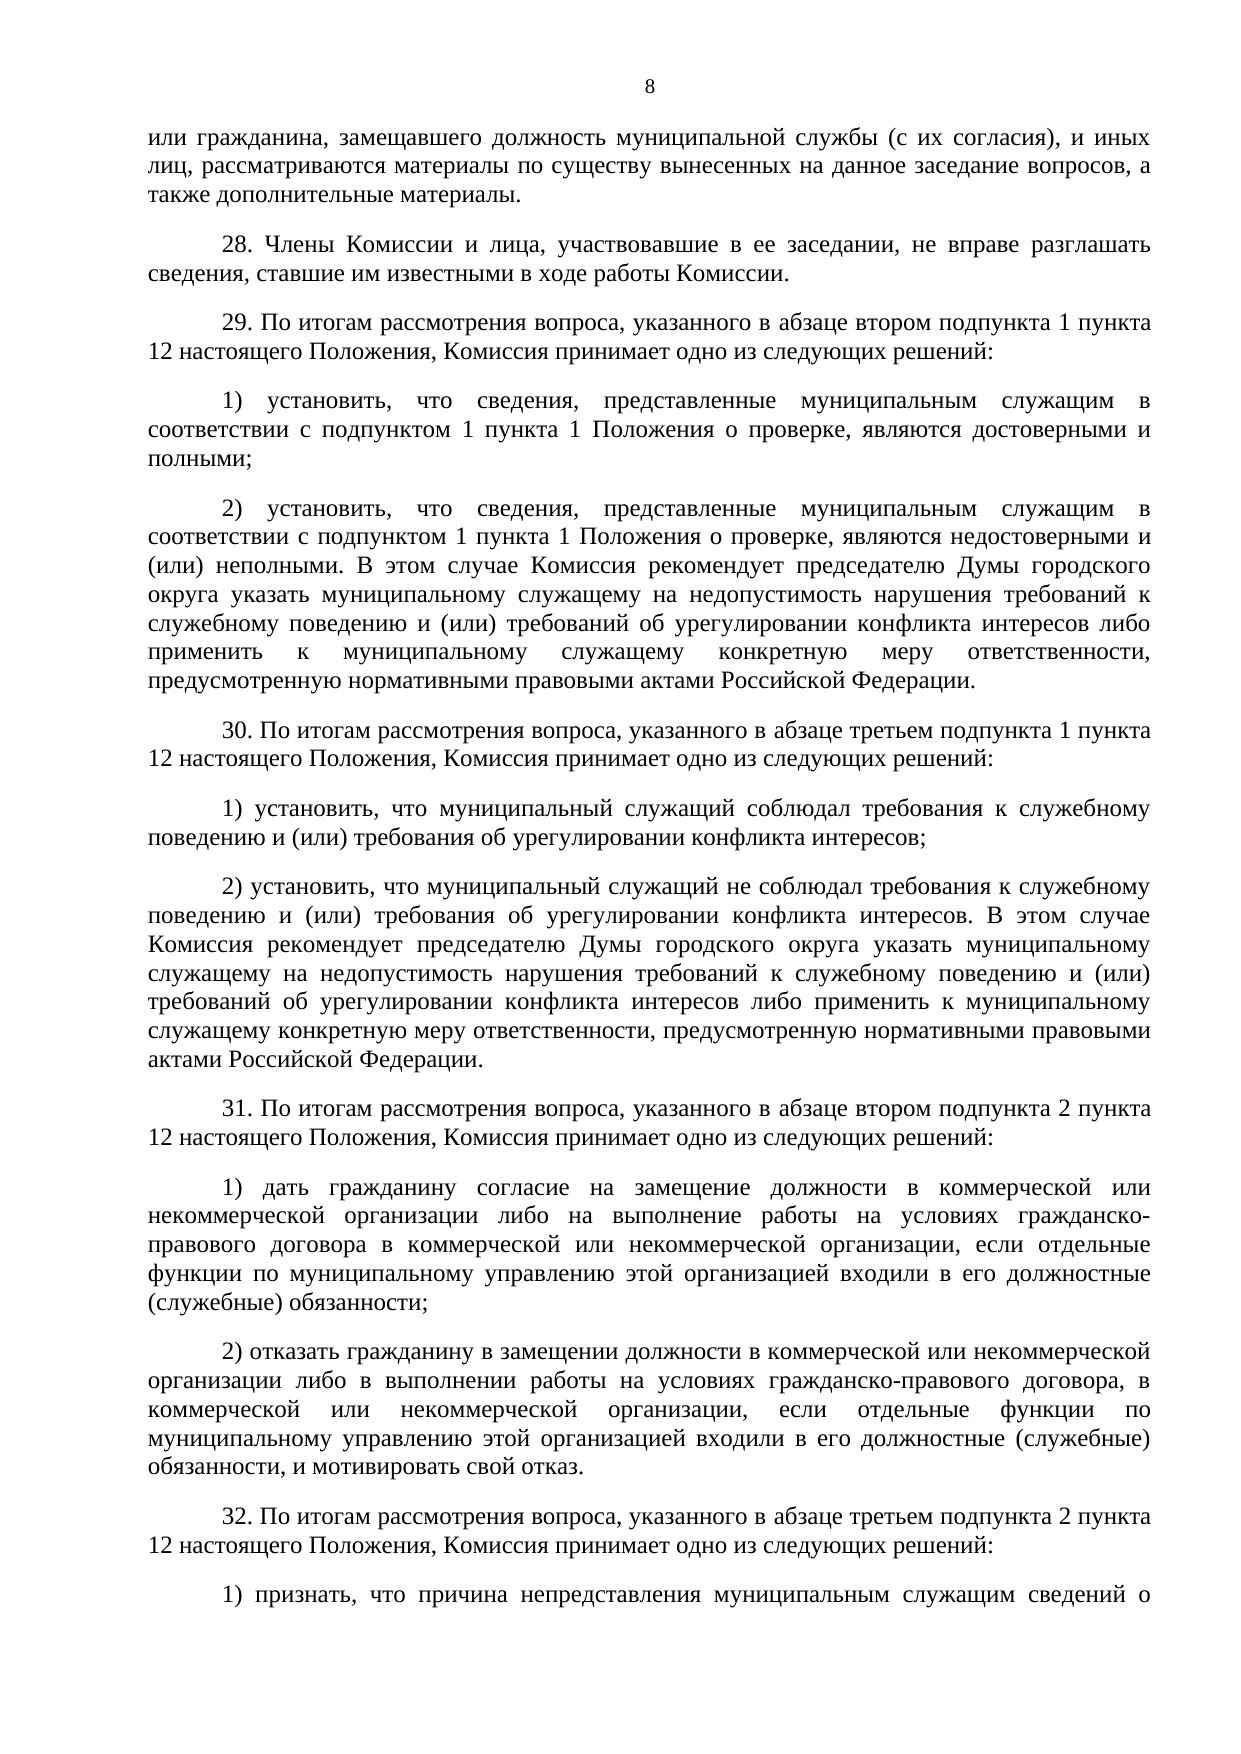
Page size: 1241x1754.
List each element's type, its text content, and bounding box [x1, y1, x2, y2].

text 2) отказать гражданину в замещении должности в коммерческой или некоммерческой организации либо в выполнении работы на условиях гражданско-правового договора, в коммерческой или некоммерческой организации, если отдельные функции по муниципальному управлению этой организацией входили в его должностные (служебные) обязанности, и мотивировать свой отказ. [148, 1336, 1152, 1480]
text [148, 122, 1152, 208]
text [148, 1579, 1152, 1608]
text 1) установить, что муниципальный служащий соблюдал требования к служебному поведению и (или) требования об урегулировании конфликта интересов; [148, 793, 1152, 851]
text 30. По итогам рассмотрения вопроса, указанного в абзаце третьем подпункта 1 пункта 12 настоящего Положения, Комиссия принимает одно из следующих решений: [148, 715, 1152, 772]
text 2) установить, что муниципальный служащий не соблюдал требования к служебному поведению и (или) требования об урегулировании конфликта интересов. В этом случае Комиссия рекомендует председателю Думы городского округа указать муниципальному служащему на недопустимость нарушения требований к служебному поведению и (или) требований об урегулировании конфликта интересов либо применить к муниципальному служащему конкретную меру ответственности, предусмотренную нормативными правовыми актами Российской Федерации. [148, 871, 1152, 1073]
text 2) установить, что сведения, представленные муниципальным служащим в соответствии с подпунктом 1 пункта 1 Положения о проверке, являются недостоверными и (или) неполными. В этом случае Комиссия рекомендует председателю Думы городского округа указать муниципальному служащему на недопустимость нарушения требований к служебному поведению и (или) требований об урегулировании конфликта интересов либо применить к муниципальному служащему конкретную меру ответственности, предусмотренную нормативными правовыми актами Российской Федерации. [148, 493, 1152, 694]
text 28. Члены Комиссии и лица, участвовавшие в ее заседании, не вправе разглашать сведения, ставшие им известными в ходе работы Комиссии. [148, 229, 1152, 286]
text 32. По итогам рассмотрения вопроса, указанного в абзаце третьем подпункта 2 пункта 12 настоящего Положения, Комиссия принимает одно из следующих решений: [148, 1501, 1152, 1558]
text 1) установить, что сведения, представленные муниципальным служащим в соответствии с подпунктом 1 пункта 1 Положения о проверке, являются достоверными и полными; [148, 386, 1152, 472]
text 31. По итогам рассмотрения вопроса, указанного в абзаце втором подпункта 2 пункта 12 настоящего Положения, Комиссия принимает одно из следующих решений: [148, 1093, 1152, 1151]
text 1) дать гражданину согласие на замещение должности в коммерческой или некоммерческой организации либо на выполнение работы на условиях гражданско-правового договора в коммерческой или некоммерческой организации, если отдельные функции по муниципальному управлению этой организацией входили в его должностные (служебные) обязанности; [148, 1172, 1152, 1316]
text 29. По итогам рассмотрения вопроса, указанного в абзаце втором подпункта 1 пункта 12 настоящего Положения, Комиссия принимает одно из следующих решений: [148, 307, 1152, 365]
